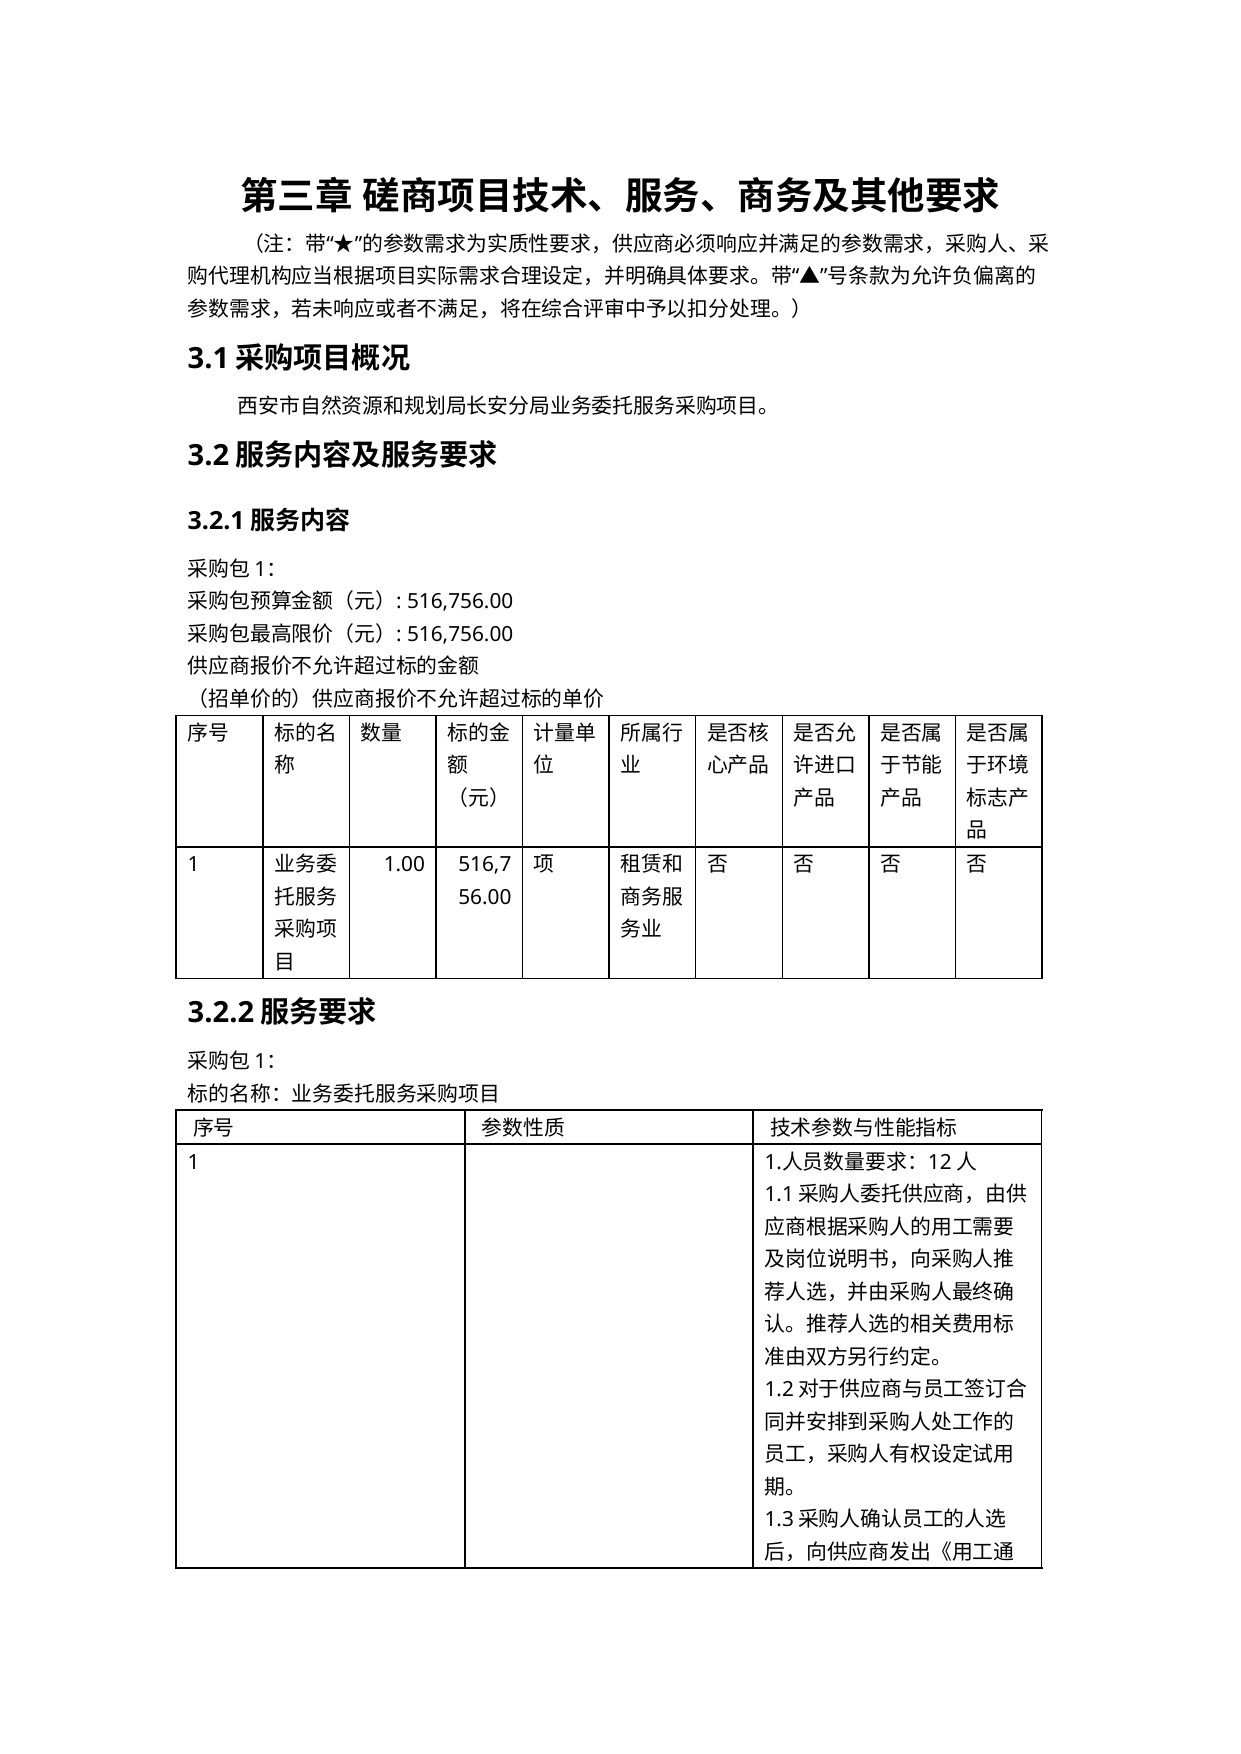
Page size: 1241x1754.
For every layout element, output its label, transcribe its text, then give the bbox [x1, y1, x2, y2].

table_cell 业务委托服务采购项目 [264, 848, 349, 978]
text 第三章 磋商项目技术、服务、商务及其他要求 [187, 162, 1053, 227]
table_cell 1.00 [350, 848, 435, 978]
text 标的名称：业务委托服务采购项目 [187, 1077, 1053, 1109]
table_cell 1 [177, 1145, 464, 1567]
table_header 序号 [177, 1111, 464, 1143]
text 3.2服务内容及服务要求 [187, 422, 1053, 487]
text 采购包预算金额（元）: 516,756.00 [187, 584, 1053, 617]
text 采购包最高限价（元）: 516,756.00 [187, 617, 1053, 649]
table_cell 项 [523, 848, 608, 978]
text 采购包1： [187, 552, 1053, 584]
text 供应商报价不允许超过标的金额 [187, 649, 1053, 682]
table_header 标的名称 [264, 716, 349, 846]
table_header 是否属于节能产品 [870, 716, 955, 846]
table_cell 租赁和商务服务业 [610, 848, 695, 978]
table_header 数量 [350, 716, 435, 846]
table_header 所属行业 [610, 716, 695, 846]
text 3.1采购项目概况 [187, 324, 1053, 389]
table_header 是否属于环境标志产品 [956, 716, 1041, 846]
table_cell 否 [870, 848, 955, 978]
table_cell 否 [696, 848, 782, 978]
table_cell [466, 1145, 752, 1567]
text （招单价的）供应商报价不允许超过标的单价 [187, 682, 1053, 714]
table_header 是否允许进口产品 [783, 716, 868, 846]
table_header 计量单位 [523, 716, 608, 846]
table_header 序号 [177, 716, 262, 846]
table_header 标的金额 （元） [437, 716, 522, 846]
table_cell 否 [783, 848, 868, 978]
table_header 技术参数与性能指标 [754, 1111, 1041, 1143]
text （注：带“★”的参数需求为实质性要求，供应商必须响应并满足的参数需求，采购人、采购代理机构应当根据项目实际需求合理设定，并明确具体要求。带“▲”号条款为允许负偏离的参数需求，若未响应或者不满足，将在综合评审中予以扣分处理。） [187, 227, 1053, 324]
text 采购包1： [187, 1044, 1053, 1077]
text 3.2.2服务要求 [187, 979, 1053, 1044]
table_cell 1 [177, 848, 262, 978]
table_header 参数性质 [466, 1111, 752, 1143]
table_cell 否 [956, 848, 1041, 978]
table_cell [754, 1145, 1041, 1567]
table_cell 516,756.00 [437, 848, 522, 978]
table_header 是否核心产品 [696, 716, 782, 846]
text 西安市自然资源和规划局长安分局业务委托服务采购项目。 [187, 389, 1053, 422]
text 3.2.1服务内容 [187, 487, 1053, 552]
